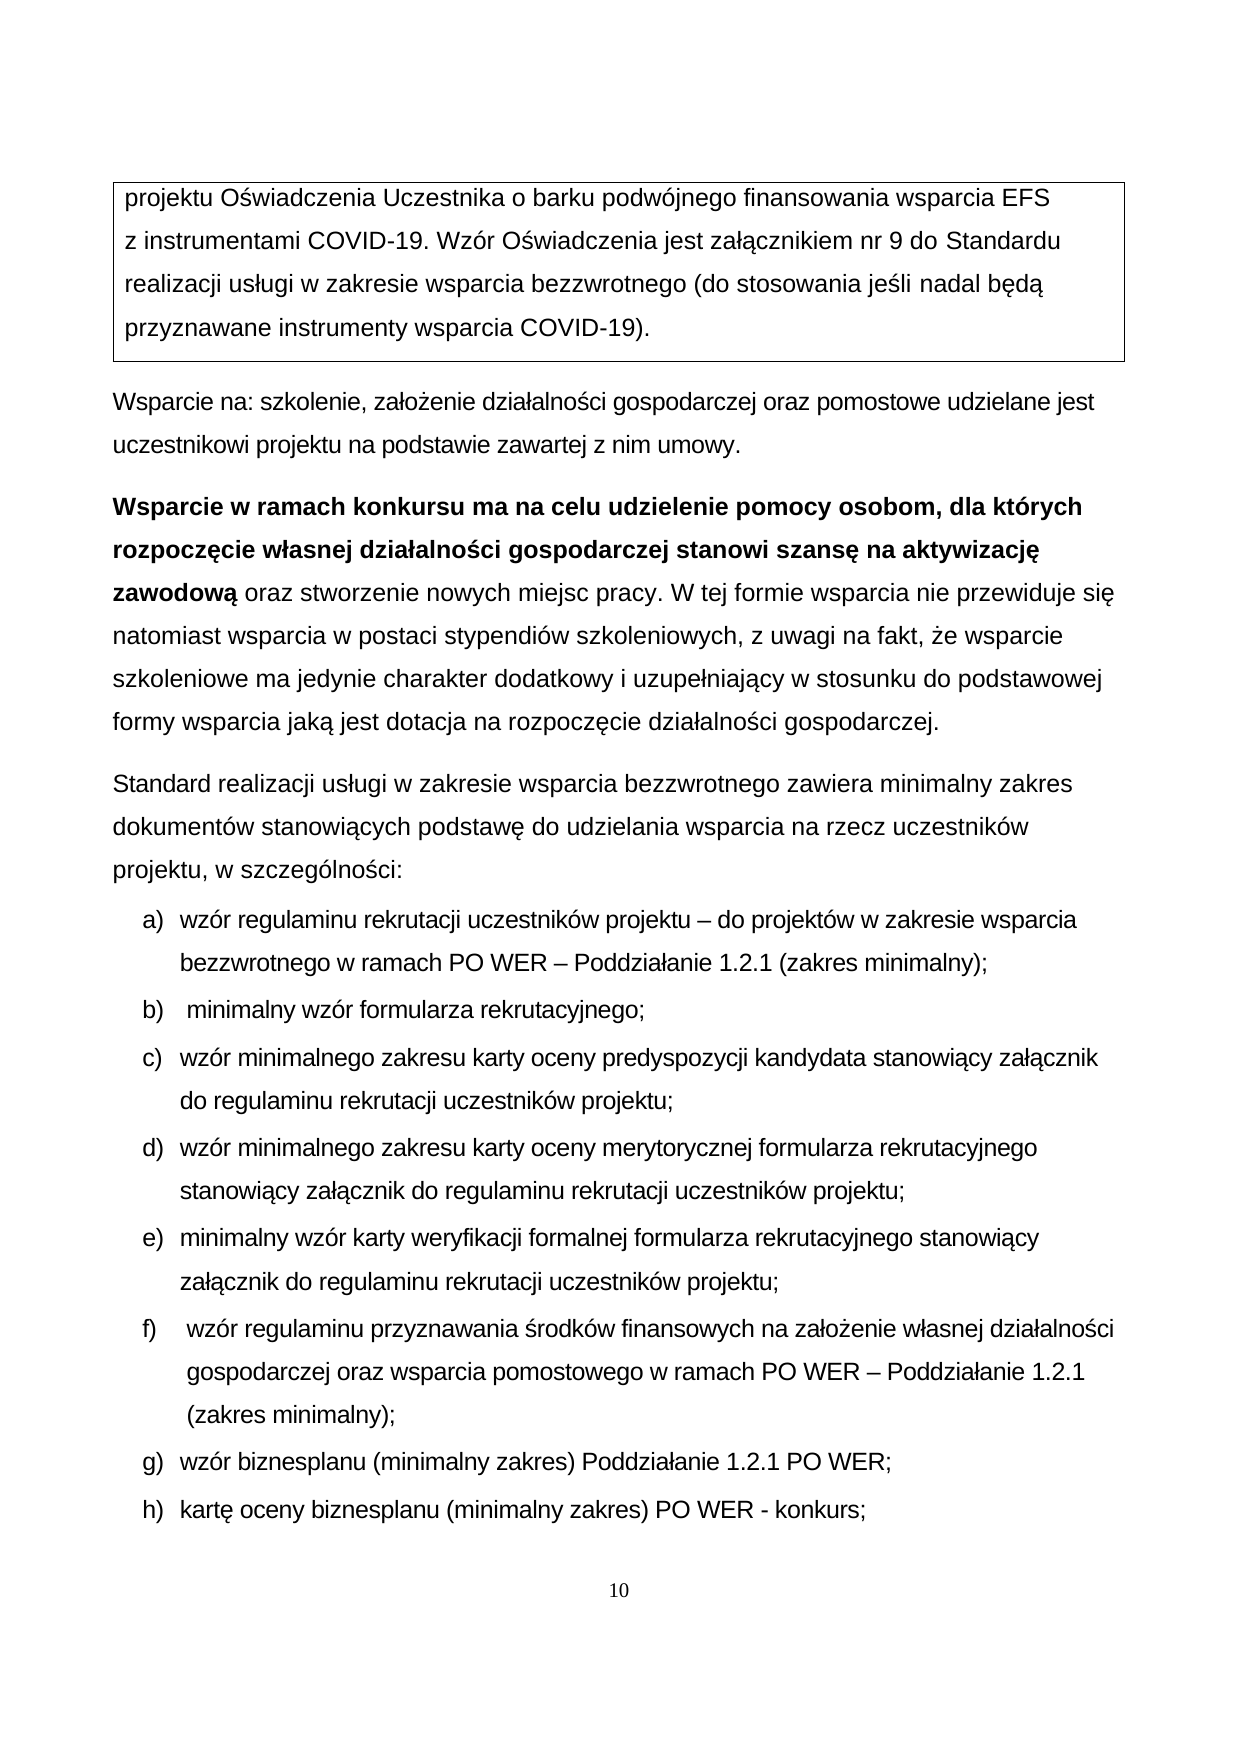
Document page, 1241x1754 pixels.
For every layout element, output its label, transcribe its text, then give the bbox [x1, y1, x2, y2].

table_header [114, 183, 1124, 361]
text Wsparcie na: szkolenie, założenie działalności gospodarczej oraz pomostowe udzielane jest uczestnikowi projektu na podstawie zawartej z nim umowy. [112, 387, 1125, 458]
list wzór regulaminu przyznawania środków finansowych na założenie własnej działalności gospodarczej oraz wsparcia pomostowego w ramach PO WER – Poddziałanie 1.2.1 (zakres minimalny); [142, 1314, 1125, 1429]
list minimalny wzór karty weryfikacji formalnej formularza rekrutacyjnego stanowiący załącznik do regulaminu rekrutacji uczestników projektu; [142, 1223, 1125, 1295]
text Wsparcie w ramach konkursu ma na celu udzielenie pomocy osobom, dla których rozpoczęcie własnej działalności gospodarczej stanowi szansę na aktywizację zawodową oraz stworzenie nowych miejsc pracy. W tej formie wsparcia nie przewiduje się natomiast wsparcia w postaci stypendiów szkoleniowych, z uwagi na fakt, że wsparcie szkoleniowe ma jedynie charakter dodatkowy i uzupełniający w stosunku do podstawowej formy wsparcia jaką jest dotacja na rozpoczęcie działalności gospodarczej. [112, 492, 1125, 736]
list wzór minimalnego zakresu karty oceny predyspozycji kandydata stanowiący załącznik do regulaminu rekrutacji uczestników projektu; [142, 1042, 1125, 1114]
list wzór minimalnego zakresu karty oceny merytorycznej formularza rekrutacyjnego stanowiący załącznik do regulaminu rekrutacji uczestników projektu; [142, 1133, 1125, 1205]
list wzór regulaminu rekrutacji uczestników projektu – do projektów w zakresie wsparcia bezzwrotnego w ramach PO WER – Poddziałanie 1.2.1 (zakres minimalny); [142, 905, 1125, 977]
list minimalny wzór formularza rekrutacyjnego; [142, 995, 1125, 1024]
list kartę oceny biznesplanu (minimalny zakres) PO WER - konkurs; [142, 1494, 1125, 1523]
text Standard realizacji usługi w zakresie wsparcia bezzwrotnego zawiera minimalny zakres dokumentów stanowiących podstawę do udzielania wsparcia na rzecz uczestników projektu, w szczególności: [112, 769, 1125, 884]
list wzór biznesplanu (minimalny zakres) Poddziałanie 1.2.1 PO WER; [142, 1447, 1125, 1476]
